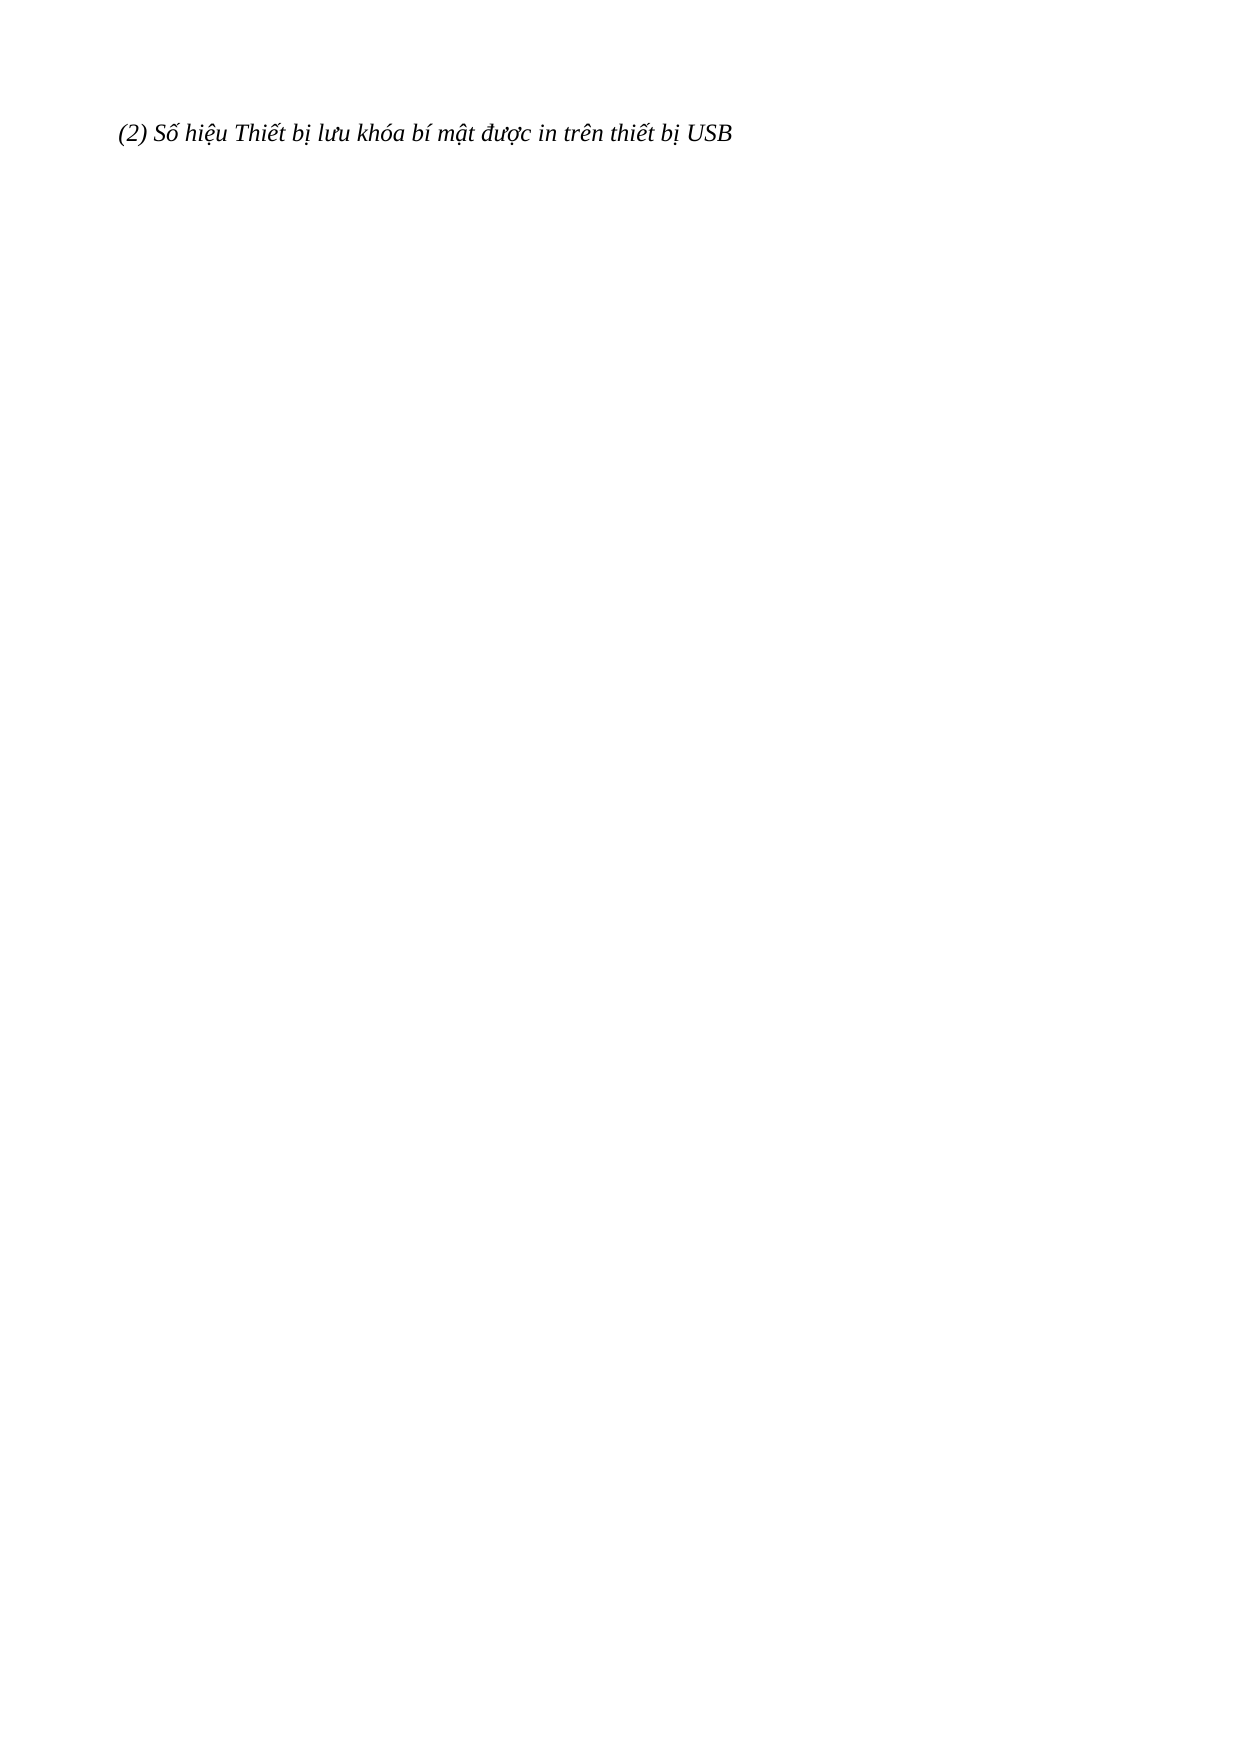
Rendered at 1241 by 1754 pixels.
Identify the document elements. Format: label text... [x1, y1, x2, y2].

text (2) Số hiệu Thiết bị lưu khóa bí mật được in trên thiết bị USB [118, 118, 1122, 147]
